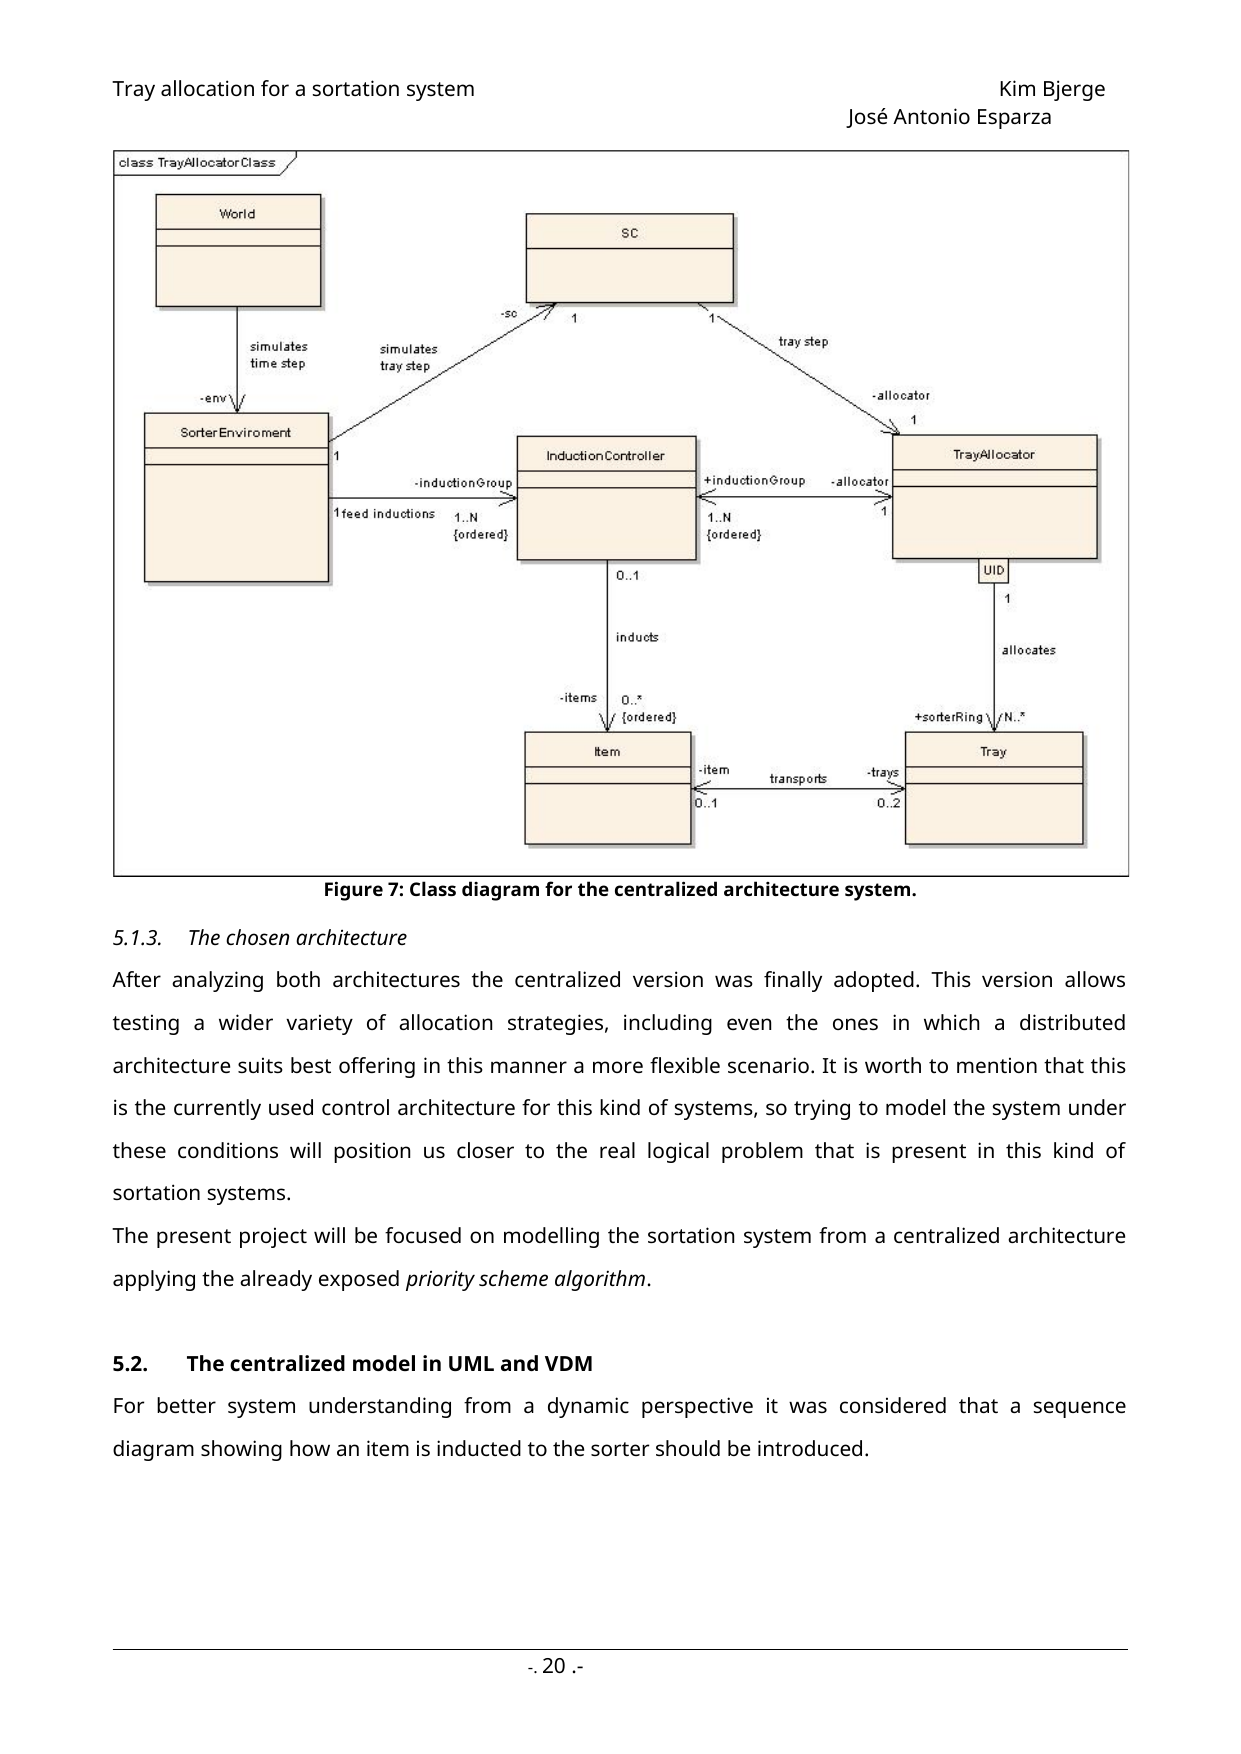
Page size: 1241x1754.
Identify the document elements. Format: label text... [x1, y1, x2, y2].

text The present project will be focused on modelling the sortation system from a centralized architecture applying the already exposed priority scheme algorithm. [112, 1221, 1128, 1292]
text For better system understanding from a dynamic perspective it was considered that a sequence diagram showing how an item is inducted to the sorter should be introduced. [112, 1392, 1128, 1463]
subtitle The centralized model in UML and VDM [112, 1349, 1128, 1377]
subtitle The chosen architecture [112, 923, 1128, 951]
picture [112, 150, 1130, 877]
text After analyzing both architectures the centralized version was finally adopted. This version allows testing a wider variety of allocation strategies, including even the ones in which a distributed architecture suits best offering in this manner a more flexible scenario. It is worth to mention that this is the currently used control architecture for this kind of systems, so trying to model the system under these conditions will position us closer to the real logical problem that is present in this kind of sortation systems. [112, 966, 1128, 1207]
